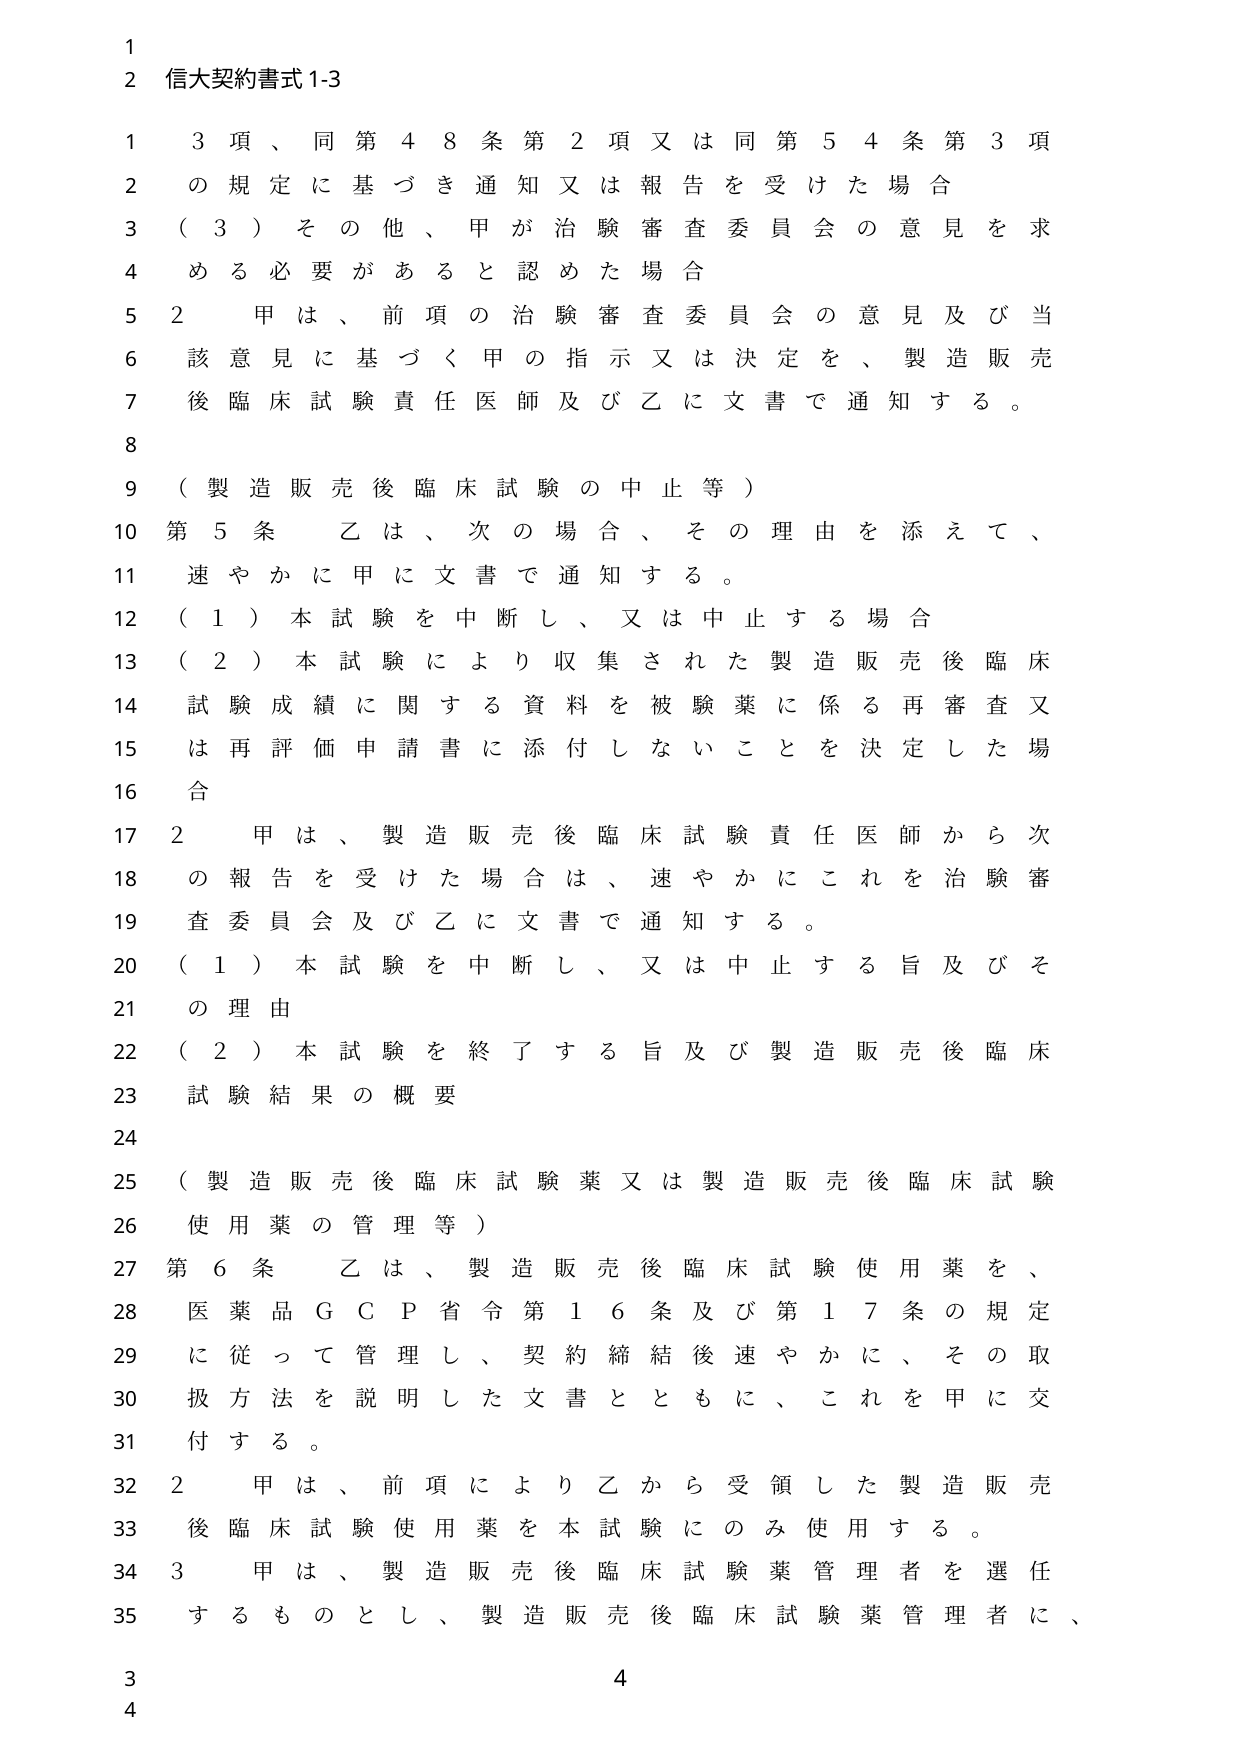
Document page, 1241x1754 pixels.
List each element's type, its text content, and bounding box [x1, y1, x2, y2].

text ２ 甲は、前項の治験審査委員会の意見及び当該意見に基づく甲の指示又は決定を、製造販売後臨床試験責任医師及び乙に文書で通知する。 [166, 292, 1073, 422]
text （３）その他、甲が治験審査委員会の意見を求める必要があると認めた場合 [166, 205, 1071, 292]
text （１）本試験を中断し、又は中止する旨及びその理由 [166, 942, 1071, 1029]
text （製造販売後臨床試験薬又は製造販売後臨床試験使用薬の管理等） [166, 1159, 1074, 1245]
text （１）本試験を中断し、又は中止する場合 [166, 595, 1071, 639]
text （２）本試験を終了する旨及び製造販売後臨床試験結果の概要 [166, 1029, 1071, 1115]
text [166, 1549, 1071, 1635]
text 第５条 乙は、次の場合、その理由を添えて、速やかに甲に文書で通知する。 [166, 509, 1073, 595]
text ２ 甲は、前項により乙から受領した製造販売後臨床試験使用薬を本試験にのみ使用する。 [166, 1462, 1071, 1549]
text （２）本試験により収集された製造販売後臨床試験成績に関する資料を被験薬に係る再審査又は再評価申請書に添付しないことを決定した場合 [166, 639, 1071, 812]
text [166, 119, 1071, 205]
text ２ 甲は、製造販売後臨床試験責任医師から次の報告を受けた場合は、速やかにこれを治験審査委員会及び乙に文書で通知する。 [166, 812, 1071, 942]
text 第６条 乙は、製造販売後臨床試験使用薬を、医薬品ＧＣＰ省令第１６条及び第１７条の規定に従って管理し、契約締結後速やかに、その取扱方法を説明した文書とともに、これを甲に交付する。 [166, 1245, 1071, 1462]
text （製造販売後臨床試験の中止等） [166, 465, 1074, 509]
